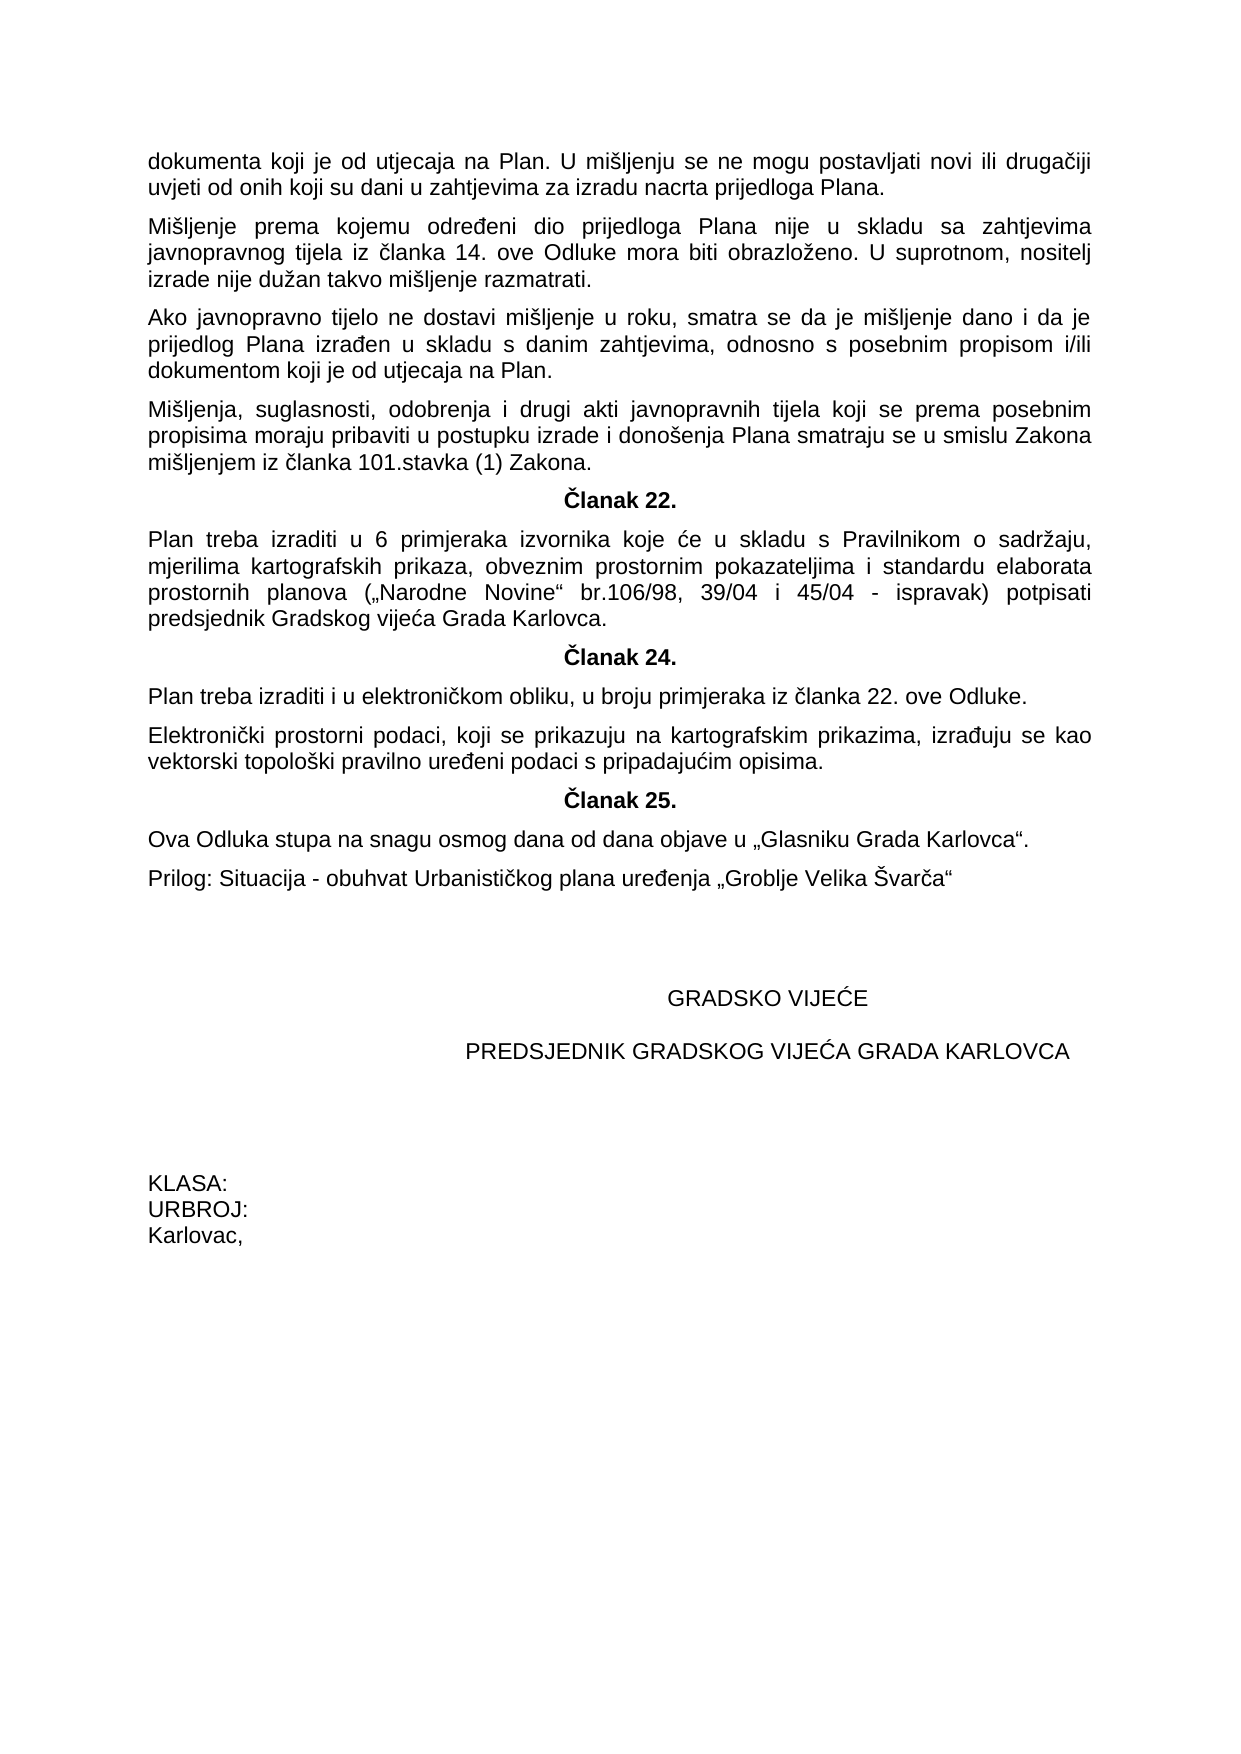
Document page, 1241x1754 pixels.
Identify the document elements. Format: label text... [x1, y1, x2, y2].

text Elektronički prostorni podaci, koji se prikazuju na kartografskim prikazima, izrađuju se kao vektorski topološki pravilno uređeni podaci s pripadajućim opisima. [148, 722, 1093, 775]
text Mišljenje prema kojemu određeni dio prijedloga Plana nije u skladu sa zahtjevima javnopravnog tijela iz članka 14. ove Odluke mora biti obrazloženo. U suprotnom, nositelj izrade nije dužan takvo mišljenje razmatrati. [148, 213, 1093, 292]
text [148, 148, 1093, 200]
text KLASA: [148, 1170, 1093, 1196]
text Članak 24. [148, 644, 1093, 671]
text Članak 22. [148, 487, 1093, 514]
text GRADSKO VIJEĆE [443, 985, 1093, 1012]
text Plan treba izraditi u 6 primjeraka izvornika koje će u skladu s Pravilnikom o sadržaju, mjerilima kartografskih prikaza, obveznim prostornim pokazateljima i standardu elaborata prostornih planova („Narodne Novine“ br.106/98, 39/04 i 45/04 - ispravak) potpisati predsjednik Gradskog vijeća Grada Karlovca. [148, 526, 1093, 632]
text Ako javnopravno tijelo ne dostavi mišljenje u roku, smatra se da je mišljenje dano i da je prijedlog Plana izrađen u skladu s danim zahtjevima, odnosno s posebnim propisom i/ili dokumentom koji je od utjecaja na Plan. [148, 304, 1093, 383]
text Ova Odluka stupa na snagu osmog dana od dana objave u „Glasniku Grada Karlovca“. [148, 826, 1093, 852]
text Mišljenja, suglasnosti, odobrenja i drugi akti javnopravnih tijela koji se prema posebnim propisima moraju pribaviti u postupku izrade i donošenja Plana smatraju se u smislu Zakona mišljenjem iz članka 101.stavka (1) Zakona. [148, 396, 1093, 475]
text URBROJ: [148, 1196, 1093, 1222]
text PREDSJEDNIK GRADSKOG VIJEĆA GRADA KARLOVCA [443, 1038, 1093, 1064]
text Plan treba izraditi i u elektroničkom obliku, u broju primjeraka iz članka 22. ove Odluke. [148, 683, 1093, 709]
text Članak 25. [148, 787, 1093, 813]
text Karlovac, [148, 1222, 1093, 1249]
text Prilog: Situacija - obuhvat Urbanističkog plana uređenja „Groblje Velika Švarča“ [148, 865, 1093, 891]
